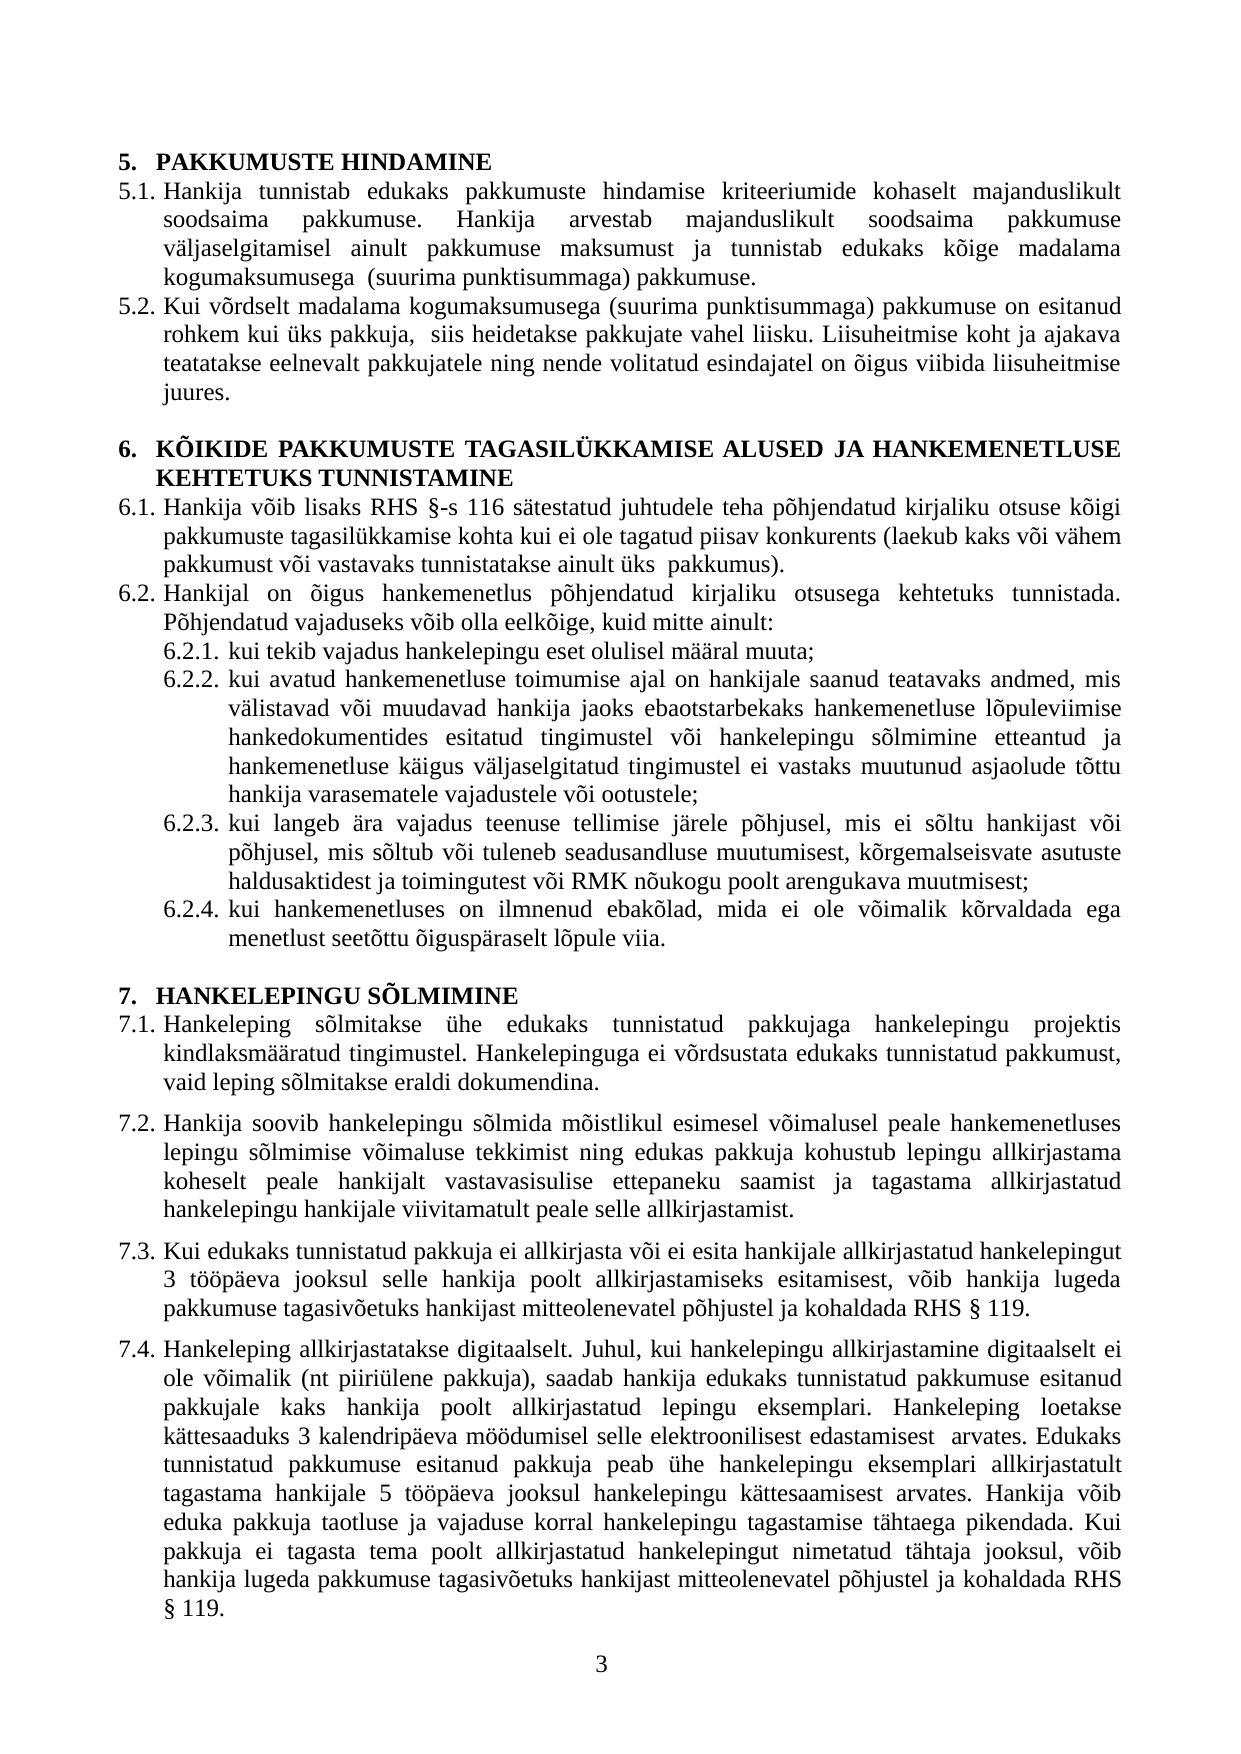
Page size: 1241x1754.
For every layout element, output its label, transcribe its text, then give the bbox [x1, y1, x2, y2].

list PAKKUMUSTE HINDAMINE [118, 147, 1122, 176]
text Hankija võib lisaks RHS §-s 116 sätestatud juhtudele teha põhjendatud kirjaliku otsuse kõigi pakkumuste tagasilükkamise kohta kui ei ole tagatud piisav konkurents (laekub kaks või vähem pakkumust või vastavaks tunnistatakse ainult üks pakkumus). [118, 492, 1122, 578]
text Hankeleping allkirjastatakse digitaalselt. Juhul, kui hankelepingu allkirjastamine digitaalselt ei ole võimalik (nt piiriülene pakkuja), saadab hankija edukaks tunnistatud pakkumuse esitanud pakkujale kaks hankija poolt allkirjastatud lepingu eksemplari. Hankeleping loetakse kättesaaduks 3 kalendripäeva möödumisel selle elektroonilisest edastamisest arvates. Edukaks tunnistatud pakkumuse esitanud pakkuja peab ühe hankelepingu eksemplari allkirjastatult tagastama hankijale 5 tööpäeva jooksul hankelepingu kättesaamisest arvates. Hankija võib eduka pakkuja taotluse ja vajaduse korral hankelepingu tagastamise tähtaega pikendada. Kui pakkuja ei tagasta tema poolt allkirjastatud hankelepingut nimetatud tähtaja jooksul, võib hankija lugeda pakkumuse tagasivõetuks hankijast mitteolenevatel põhjustel ja kohaldada RHS § 119. [118, 1334, 1122, 1622]
text Kui edukaks tunnistatud pakkuja ei allkirjasta või ei esita hankijale allkirjastatud hankelepingut 3 tööpäeva jooksul selle hankija poolt allkirjastamiseks esitamisest, võib hankija lugeda pakkumuse tagasivõetuks hankijast mitteolenevatel põhjustel ja kohaldada RHS § 119. [118, 1236, 1122, 1322]
text kui avatud hankemenetluse toimumise ajal on hankijale saanud teatavaks andmed, mis välistavad või muudavad hankija jaoks ebaotstarbekaks hankemenetluse lõpuleviimise hankedokumentides esitatud tingimustel või hankelepingu sõlmimine etteantud ja hankemenetluse käigus väljaselgitatud tingimustel ei vastaks muutunud asjaolude tõttu hankija varasematele vajadustele või ootustele; [163, 664, 1122, 808]
text kui tekib vajadus hankelepingu eset olulisel määral muuta; [163, 636, 1122, 664]
text Hankijal on õigus hankemenetlus põhjendatud kirjaliku otsusega kehtetuks tunnistada. Põhjendatud vajaduseks võib olla eelkõige, kuid mitte ainult: [118, 578, 1122, 636]
text Kui võrdselt madalama kogumaksumusega (suurima punktisummaga) pakkumuse on esitanud rohkem kui üks pakkuja, siis heidetakse pakkujate vahel liisku. Liisuheitmise koht ja ajakava teatatakse eelnevalt pakkujatele ning nende volitatud esindajatel on õigus viibida liisuheitmise juures. [118, 291, 1122, 406]
text kui hankemenetluses on ilmnenud ebakõlad, mida ei ole võimalik kõrvaldada ega menetlust seetõttu õiguspäraselt lõpule viia. [163, 894, 1122, 952]
list HANKELEPINGU SÕLMIMINE [118, 981, 1122, 1009]
text Hankeleping sõlmitakse ühe edukaks tunnistatud pakkujaga hankelepingu projektis kindlaksmääratud tingimustel. Hankelepinguga ei võrdsustata edukaks tunnistatud pakkumust, vaid leping sõlmitakse eraldi dokumendina. [118, 1009, 1122, 1096]
text Hankija soovib hankelepingu sõlmida mõistlikul esimesel võimalusel peale hankemenetluses lepingu sõlmimise võimaluse tekkimist ning edukas pakkuja kohustub lepingu allkirjastama koheselt peale hankijalt vastavasisulise ettepaneku saamist ja tagastama allkirjastatud hankelepingu hankijale viivitamatult peale selle allkirjastamist. [118, 1108, 1122, 1223]
text Hankija tunnistab edukaks pakkumuste hindamise kriteeriumide kohaselt majanduslikult soodsaima pakkumuse. Hankija arvestab majanduslikult soodsaima pakkumuse väljaselgitamisel ainult pakkumuse maksumust ja tunnistab edukaks kõige madalama kogumaksumusega (suurima punktisummaga) pakkumuse. [118, 176, 1122, 291]
text kui langeb ära vajadus teenuse tellimise järele põhjusel, mis ei sõltu hankijast või põhjusel, mis sõltub või tuleneb seadusandluse muutumisest, kõrgemalseisvate asutuste haldusaktidest ja toimingutest või RMK nõukogu poolt arengukava muutmisest; [163, 808, 1122, 894]
list KÕIKIDE PAKKUMUSTE TAGASILÜKKAMISE ALUSED JA HANKEMENETLUSE KEHTETUKS TUNNISTAMINE [118, 434, 1122, 492]
